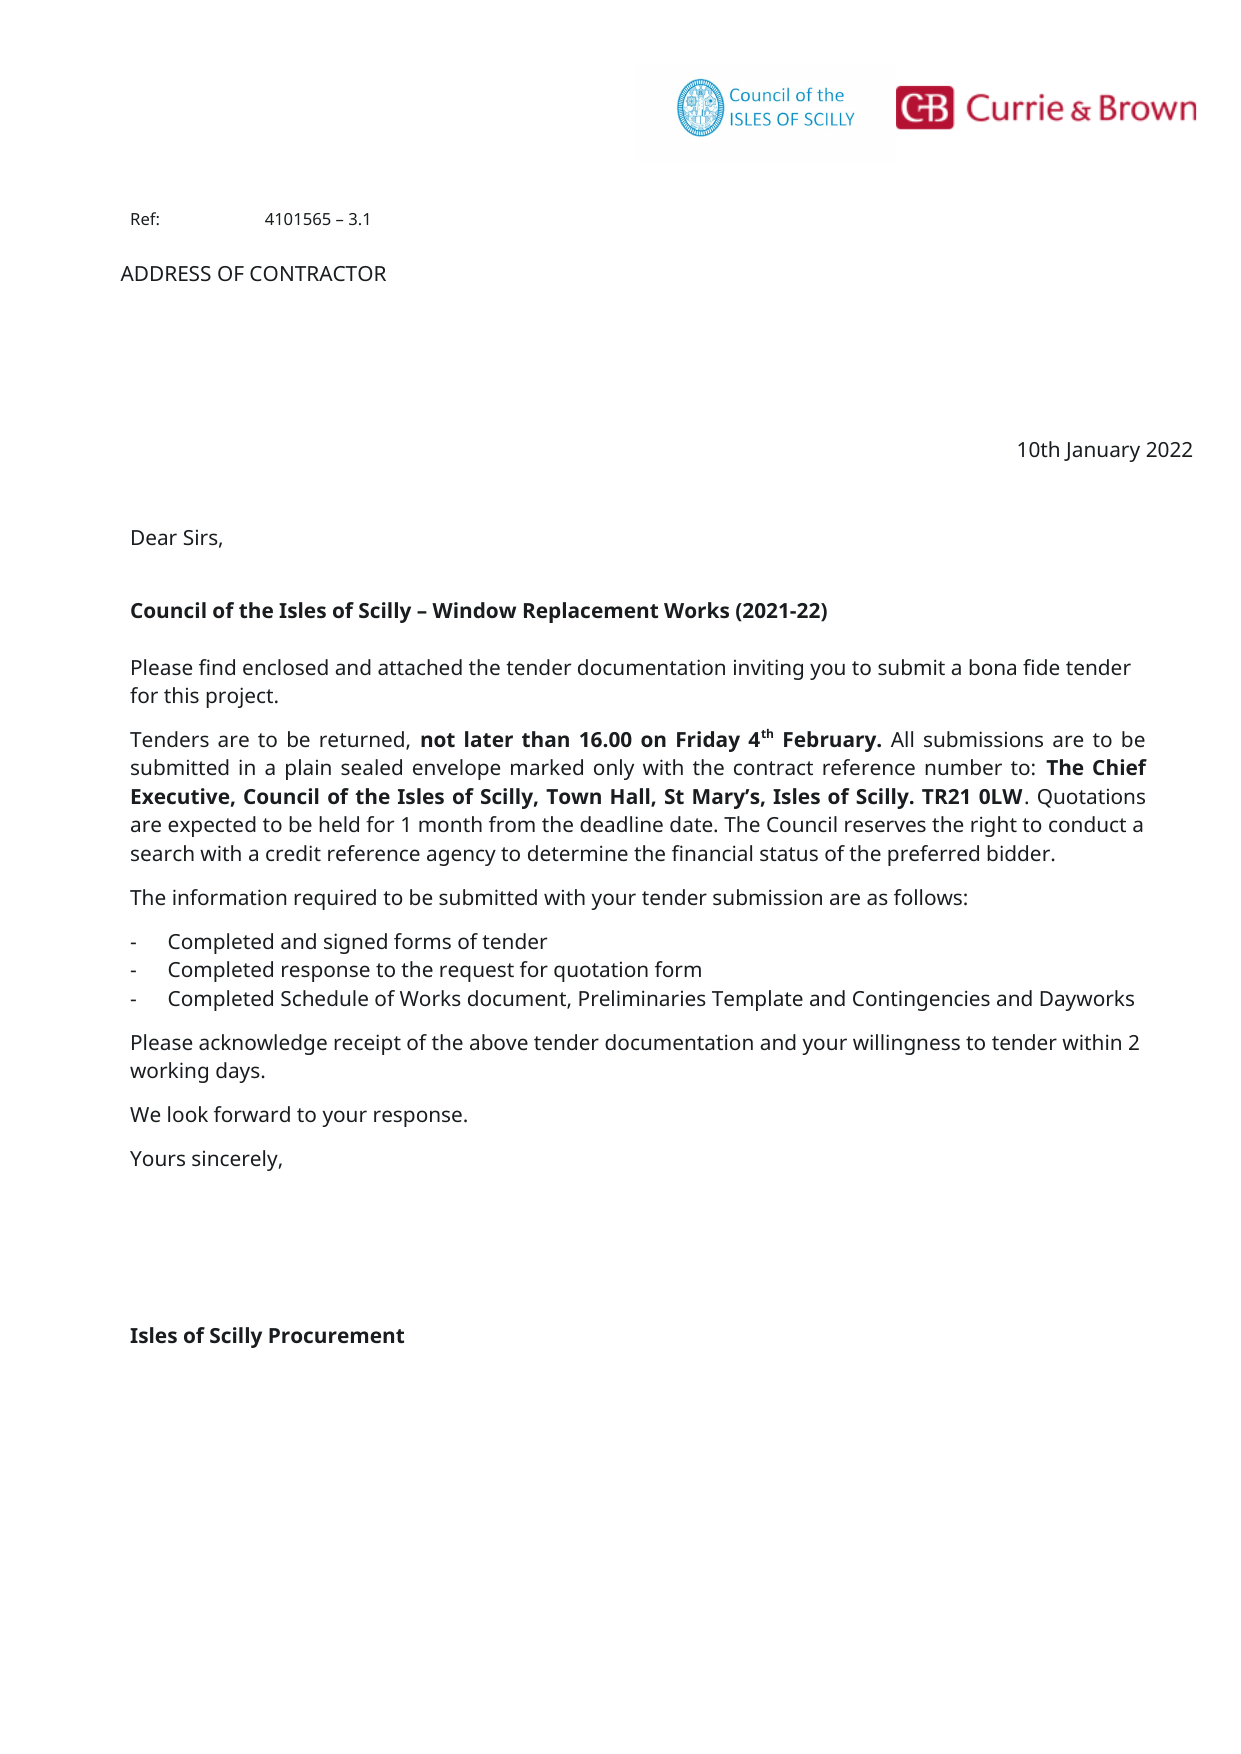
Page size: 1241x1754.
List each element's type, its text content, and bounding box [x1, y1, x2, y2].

text We look forward to your response. [130, 1100, 1146, 1129]
list Completed and signed forms of tender [130, 927, 1146, 955]
text Council of the Isles of Scilly – Window Replacement Works (2021-22) [130, 596, 1193, 624]
table_header Ref: [60, 208, 194, 232]
text Yours sincerely, [130, 1144, 1146, 1173]
picture [634, 53, 1197, 164]
text Tenders are to be returned, not later than 16.00 on Friday 4th February. All submissions are to be submitted in a plain sealed envelope marked only with the contract reference number to: The Chief Executive, Council of the Isles of Scilly, Town Hall, St Mary’s, Isles of Scilly. TR21 0LW. Quotations are expected to be held for 1 month from the deadline date. The Council reserves the right to conduct a search with a credit reference agency to determine the financial status of the preferred bidder. [130, 725, 1146, 867]
text Isles of Scilly Procurement [130, 1321, 1193, 1349]
text Please acknowledge receipt of the above tender documentation and your willingness to tender within 2 working days. [130, 1028, 1146, 1085]
text The information required to be submitted with your tender submission are as follows: [130, 883, 1146, 911]
text Please find enclosed and attached the tender documentation inviting you to submit a bona fide tender for this project. [130, 653, 1146, 709]
list Completed response to the request for quotation form [130, 955, 1146, 984]
table_header 4101565 – 3.1 [194, 208, 684, 232]
list Completed Schedule of Works document, Preliminaries Template and Contingencies and Dayworks [130, 984, 1146, 1012]
text 10th January 2022 [130, 435, 1193, 463]
text Dear Sirs, [130, 523, 1146, 552]
